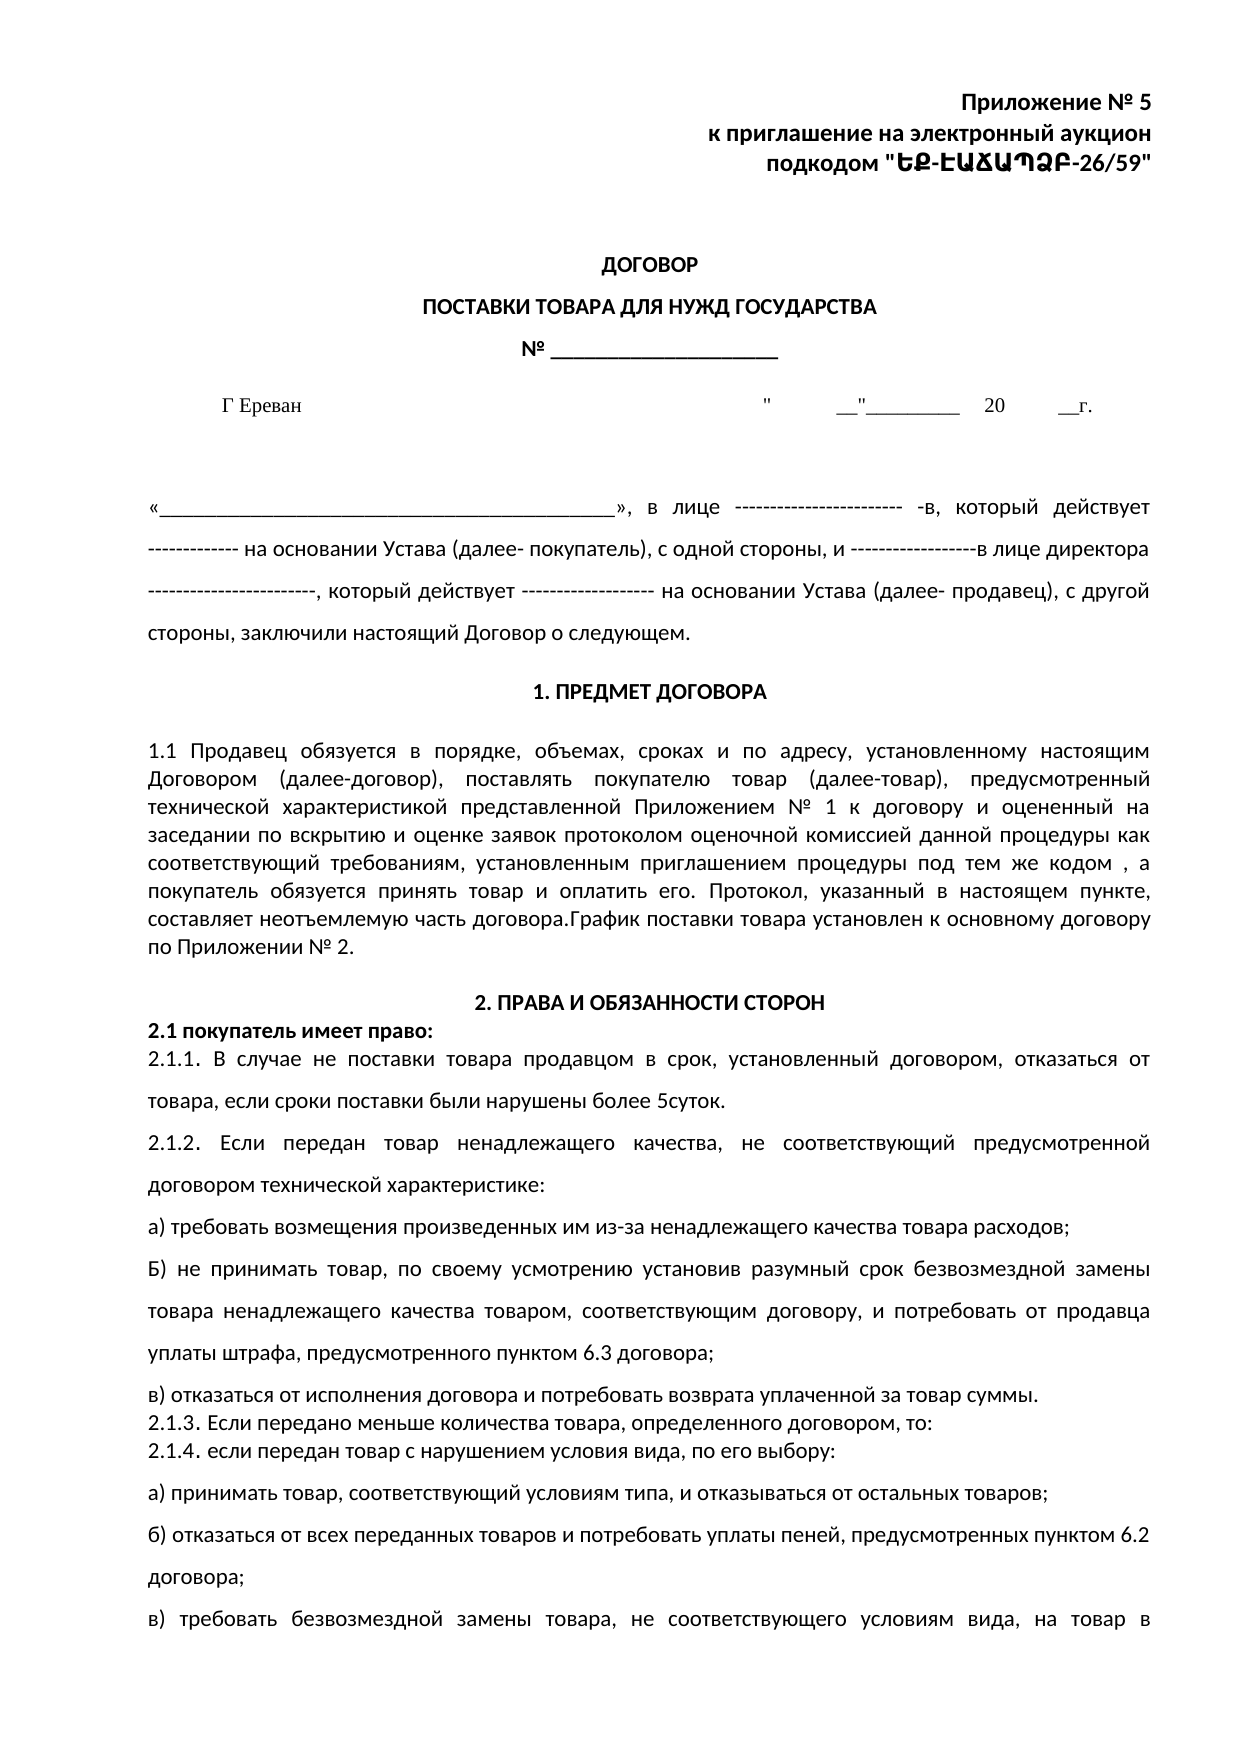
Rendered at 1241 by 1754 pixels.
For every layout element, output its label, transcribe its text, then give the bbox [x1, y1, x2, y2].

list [148, 1604, 1152, 1632]
text 2.1.3․ Если передано меньше количества товара, определенного договором, то: [148, 1408, 1152, 1436]
text ДОГОВОР [148, 251, 1152, 278]
list 2. ПРАВА И ОБЯЗАННОСТИ СТОРОН [148, 988, 1152, 1016]
list а) требовать возмещения произведенных им из-за ненадлежащего качества товара расходов; [148, 1212, 1152, 1240]
list б) отказаться от всех переданных товаров и потребовать уплаты пеней, предусмотренных пунктом 6.2 договора; [148, 1520, 1152, 1590]
text ПОСТАВКИ ТОВАРА ДЛЯ НУЖД ГОСУДАРСТВА [148, 292, 1152, 321]
text к приглашение на электронный аукцион [177, 117, 1152, 147]
list 2.1.2․ Если передан товар ненадлежащего качества, не соответствующий предусмотренной договором технической характеристике: [148, 1128, 1152, 1198]
list Б) не принимать товар, по своему усмотрению установив разумный срок безвозмездной замены товара ненадлежащего качества товаром, соответствующим договору, и потребовать от продавца уплаты штрафа, предусмотренного пунктом 6.3 договора; [148, 1254, 1152, 1366]
text в) отказаться от исполнения договора и потребовать возврата уплаченной за товар суммы. [148, 1380, 1152, 1408]
text подкодом "ԵՔ-ԷԱՃԱՊՁԲ-26/59" [177, 147, 1152, 178]
list 2.1.1․ В случае не поставки товара продавцом в срок, установленный договором, отказаться от товара, если сроки поставки были нарушены более 5суток. [148, 1044, 1152, 1114]
text Приложение № 5 [148, 86, 1152, 117]
list 2.1.4․ если передан товар с нарушением условия вида, по его выбору: [148, 1436, 1152, 1464]
text 1.1 Продавец обязуется в порядке, объемах, сроках и по адресу, установленному настоящим Договором (далее-договор), поставлять покупателю товар (далее-товар), предусмотренный технической характеристикой представленной Приложением № 1 к договору и оцененный на заседании по вскрытию и оценке заявок протоколом оценочной комиссией данной процедуры как соответствующий требованиям, установленным приглашением процедуры под тем же кодом , а покупатель обязуется принять товар и оплатить его. Протокол, указанный в настоящем пункте, составляет неотъемлемую часть договора.График поставки товара установлен к основному договору по Приложении № 2. [148, 736, 1152, 960]
list а) принимать товар, соответствующий условиям типа, и отказываться от остальных товаров; [148, 1478, 1152, 1506]
table_header Г Ереван [136, 393, 620, 434]
text 1. ПРЕДМЕТ ДОГОВОРА [148, 677, 1152, 705]
text «________________________________________», в лице ------------------------ -в, который действует ------------- на основании Устава (далее- покупатель), с одной стороны, и ------------------в лице директора ------------------------, который действует ------------------- на основании Устава (далее- продавец), с другой стороны, заключили настоящий Договор о следующем. [148, 492, 1152, 646]
text 2.1 покупатель имеет право: [148, 1016, 1152, 1044]
table_header " __"_________ 20 __г. [620, 393, 1104, 434]
text № ____________________ [148, 334, 1152, 362]
